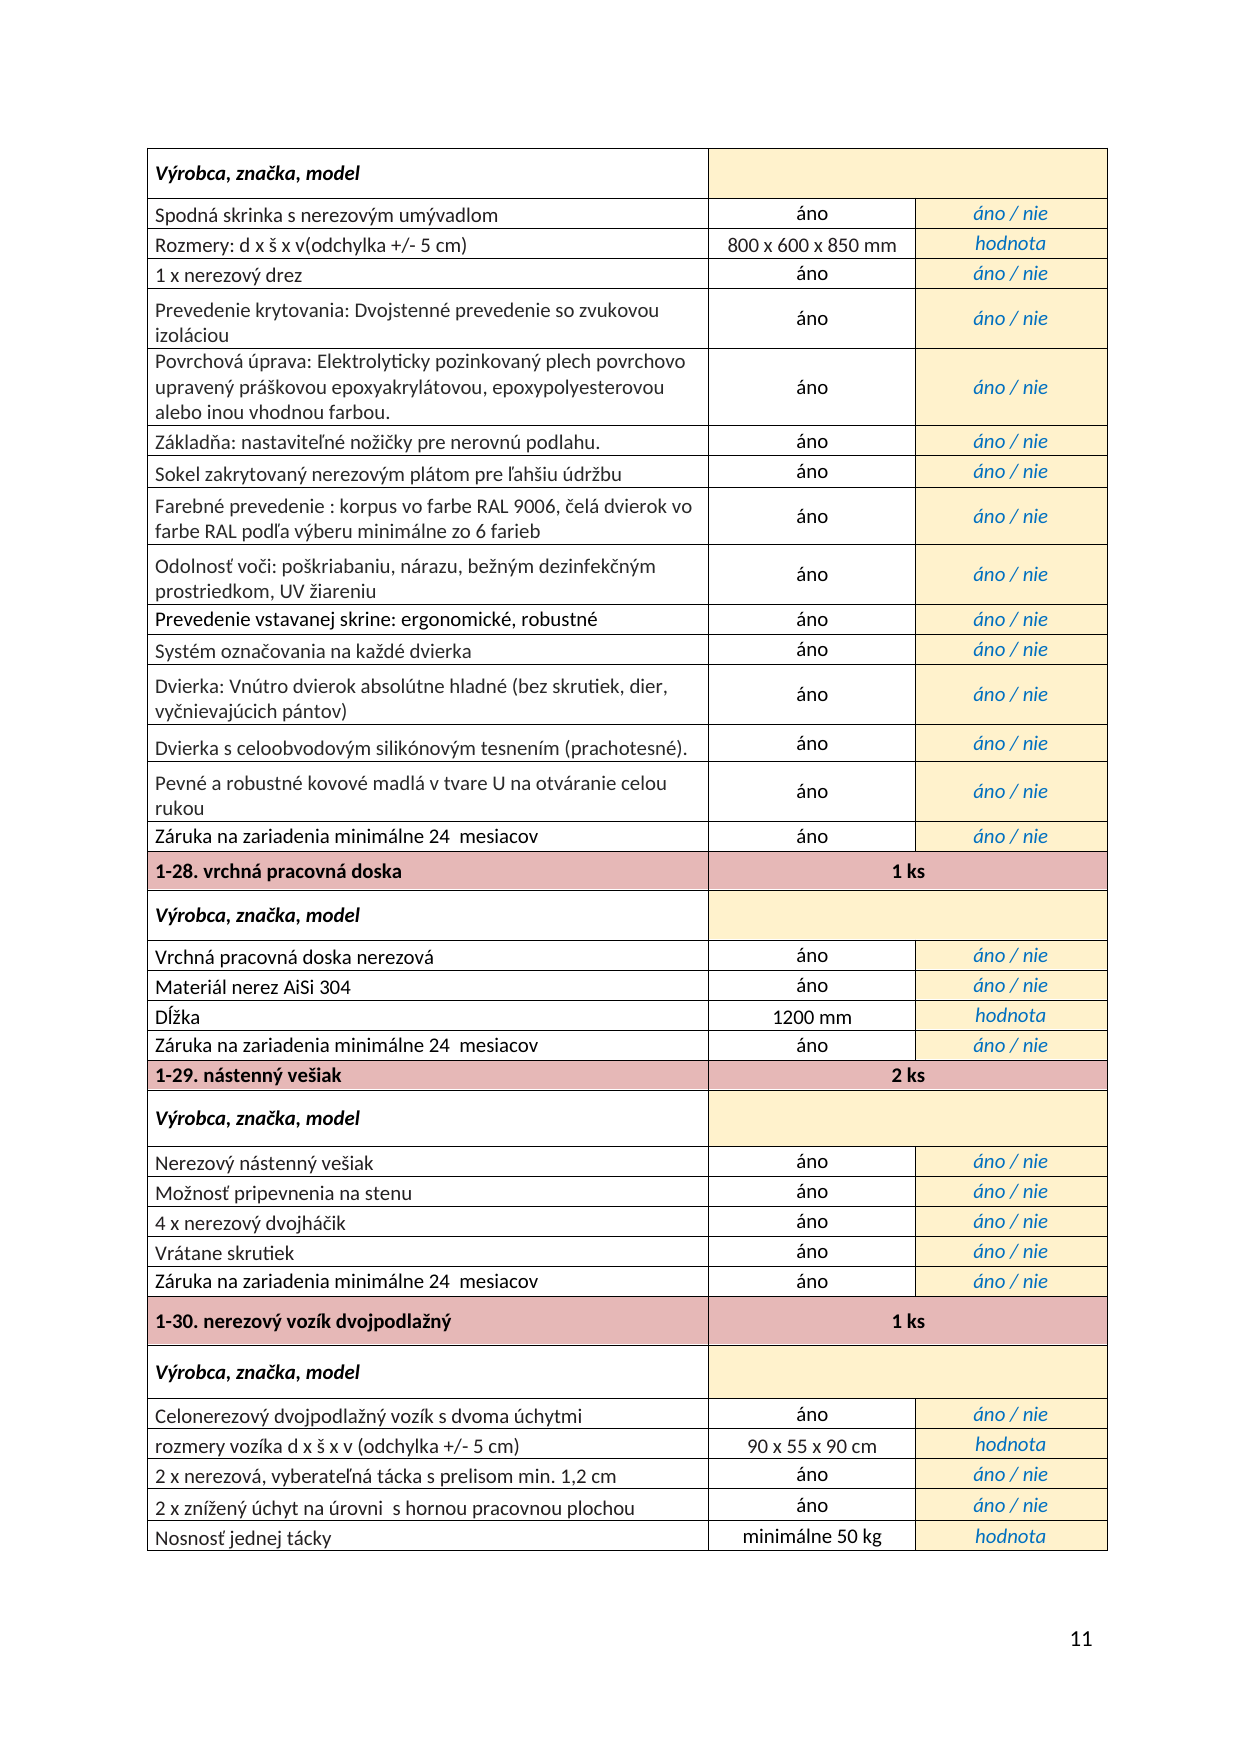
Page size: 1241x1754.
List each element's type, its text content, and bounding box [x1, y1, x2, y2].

table_cell áno / nie [916, 971, 1107, 999]
table_cell hodnota [916, 1001, 1107, 1029]
table_cell áno [709, 456, 915, 487]
table_cell áno [709, 426, 915, 455]
table_cell Rozmery: d x š x v(odchylka +/- 5 cm) [148, 229, 708, 258]
table_cell 1-28. vrchná pracovná doska [148, 852, 708, 889]
table_cell hodnota [916, 1429, 1107, 1458]
table_cell áno / nie [916, 1459, 1107, 1488]
table_cell áno / nie [916, 456, 1107, 487]
table_cell áno [709, 605, 915, 634]
table_cell áno [709, 1399, 915, 1428]
table_cell 800 x 600 x 850 mm [709, 229, 915, 258]
table_cell áno [709, 665, 915, 724]
table_cell Pevné a robustné kovové madlá v tvare U na otváranie celou rukou [148, 762, 708, 821]
table_cell Vrchná pracovná doska nerezová [148, 941, 708, 969]
table_cell Výrobca, značka, model [148, 149, 708, 198]
table_cell áno [709, 941, 915, 969]
table_cell Systém označovania na každé dvierka [148, 635, 708, 664]
table_cell Nerezový nástenný vešiak [148, 1147, 708, 1176]
table_cell áno / nie [916, 199, 1107, 228]
table_cell áno / nie [916, 1267, 1107, 1296]
table_cell 1 x nerezový drez [148, 259, 708, 288]
table_cell 4 x nerezový dvojháčik [148, 1207, 708, 1236]
table_cell áno / nie [916, 488, 1107, 544]
table_cell áno / nie [916, 762, 1107, 821]
table_cell Prevedenie krytovania: Dvojstenné prevedenie so zvukovou izoláciou [148, 289, 708, 348]
table_cell áno [709, 725, 915, 761]
table_cell rozmery vozíka d x š x v (odchylka +/- 5 cm) [148, 1429, 708, 1458]
table_cell Povrchová úprava: Elektrolyticky pozinkovaný plech povrchovo upravený práškovou epoxyakrylátovou, epoxypolyesterovou alebo inou vhodnou farbou. [148, 349, 708, 425]
table_cell [709, 149, 1107, 198]
table_cell áno / nie [916, 605, 1107, 634]
table_cell áno [709, 488, 915, 544]
table_cell áno / nie [916, 259, 1107, 288]
table_cell áno / nie [916, 1399, 1107, 1428]
table_cell Farebné prevedenie : korpus vo farbe RAL 9006, čelá dvierok vo farbe RAL podľa výberu minimálne zo 6 farieb [148, 488, 708, 544]
table_cell áno [709, 349, 915, 425]
table_cell áno [709, 1459, 915, 1488]
table_cell Dĺžka [148, 1001, 708, 1029]
table_cell áno [709, 1267, 915, 1296]
table_cell 1-30. nerezový vozík dvojpodlažný [148, 1297, 708, 1344]
table_cell minimálne 50 kg [709, 1521, 915, 1550]
table_cell áno / nie [916, 635, 1107, 664]
table_cell Materiál nerez AiSi 304 [148, 971, 708, 999]
table_cell áno [709, 1489, 915, 1520]
table_cell áno / nie [916, 289, 1107, 348]
table_cell Nosnosť jednej tácky [148, 1521, 708, 1550]
table_cell Odolnosť voči: poškriabaniu, nárazu, bežným dezinfekčným prostriedkom, UV žiareniu [148, 545, 708, 604]
table_cell 1-29. nástenný vešiak [148, 1061, 708, 1089]
table_cell áno / nie [916, 1489, 1107, 1520]
table_cell áno / nie [916, 725, 1107, 761]
table_cell Možnosť pripevnenia na stenu [148, 1177, 708, 1206]
table_cell áno / nie [916, 349, 1107, 425]
table_cell [709, 1091, 1107, 1146]
table_cell áno [709, 762, 915, 821]
table_cell áno / nie [916, 1147, 1107, 1176]
table_cell Výrobca, značka, model [148, 1091, 708, 1146]
table_cell áno / nie [916, 545, 1107, 604]
table_cell Dvierka: Vnútro dvierok absolútne hladné (bez skrutiek, dier, vyčnievajúcich pántov) [148, 665, 708, 724]
table_cell Výrobca, značka, model [148, 891, 708, 939]
table_cell áno [709, 1147, 915, 1176]
table_cell áno / nie [916, 665, 1107, 724]
table_cell áno [709, 1177, 915, 1206]
table_cell áno [709, 199, 915, 228]
table_cell Celonerezový dvojpodlažný vozík s dvoma úchytmi [148, 1399, 708, 1428]
table_cell hodnota [916, 229, 1107, 258]
table_cell Záruka na zariadenia minimálne 24 mesiacov [148, 1031, 708, 1059]
table_cell Záruka na zariadenia minimálne 24 mesiacov [148, 1267, 708, 1296]
table_cell [709, 891, 1107, 939]
table_cell áno [709, 545, 915, 604]
table_cell áno / nie [916, 426, 1107, 455]
table_cell áno / nie [916, 1207, 1107, 1236]
table_cell áno [709, 289, 915, 348]
table_cell 90 x 55 x 90 cm [709, 1429, 915, 1458]
table_cell áno / nie [916, 1031, 1107, 1059]
table_cell áno / nie [916, 1177, 1107, 1206]
table_cell 2 x znížený úchyt na úrovni s hornou pracovnou plochou [148, 1489, 708, 1520]
table_cell 2 x nerezová, vyberateľná tácka s prelisom min. 1,2 cm [148, 1459, 708, 1488]
table_cell 1200 mm [709, 1001, 915, 1029]
table_cell Dvierka s celoobvodovým silikónovým tesnením (prachotesné). [148, 725, 708, 761]
table_cell hodnota [916, 1521, 1107, 1550]
table_cell [709, 1346, 1107, 1398]
table_cell áno [709, 1207, 915, 1236]
table_cell Spodná skrinka s nerezovým umývadlom [148, 199, 708, 228]
table_cell Základňa: nastaviteľné nožičky pre nerovnú podlahu. [148, 426, 708, 455]
table_cell Sokel zakrytovaný nerezovým plátom pre ľahšiu údržbu [148, 456, 708, 487]
table_cell áno [709, 971, 915, 999]
table_cell áno / nie [916, 1237, 1107, 1266]
table_cell áno [709, 259, 915, 288]
table_cell Vrátane skrutiek [148, 1237, 708, 1266]
table_cell áno / nie [916, 822, 1107, 851]
table_cell áno [709, 1031, 915, 1059]
table_cell 1 ks [709, 1297, 1107, 1344]
table_cell 2 ks [709, 1061, 1107, 1089]
table_cell Záruka na zariadenia minimálne 24 mesiacov [148, 822, 708, 851]
table_cell áno [709, 635, 915, 664]
table_cell 1 ks [709, 852, 1107, 889]
table_cell Výrobca, značka, model [148, 1346, 708, 1398]
table_cell áno [709, 822, 915, 851]
table_cell áno / nie [916, 941, 1107, 969]
table_cell Prevedenie vstavanej skrine: ergonomické, robustné [148, 605, 708, 634]
table_cell áno [709, 1237, 915, 1266]
